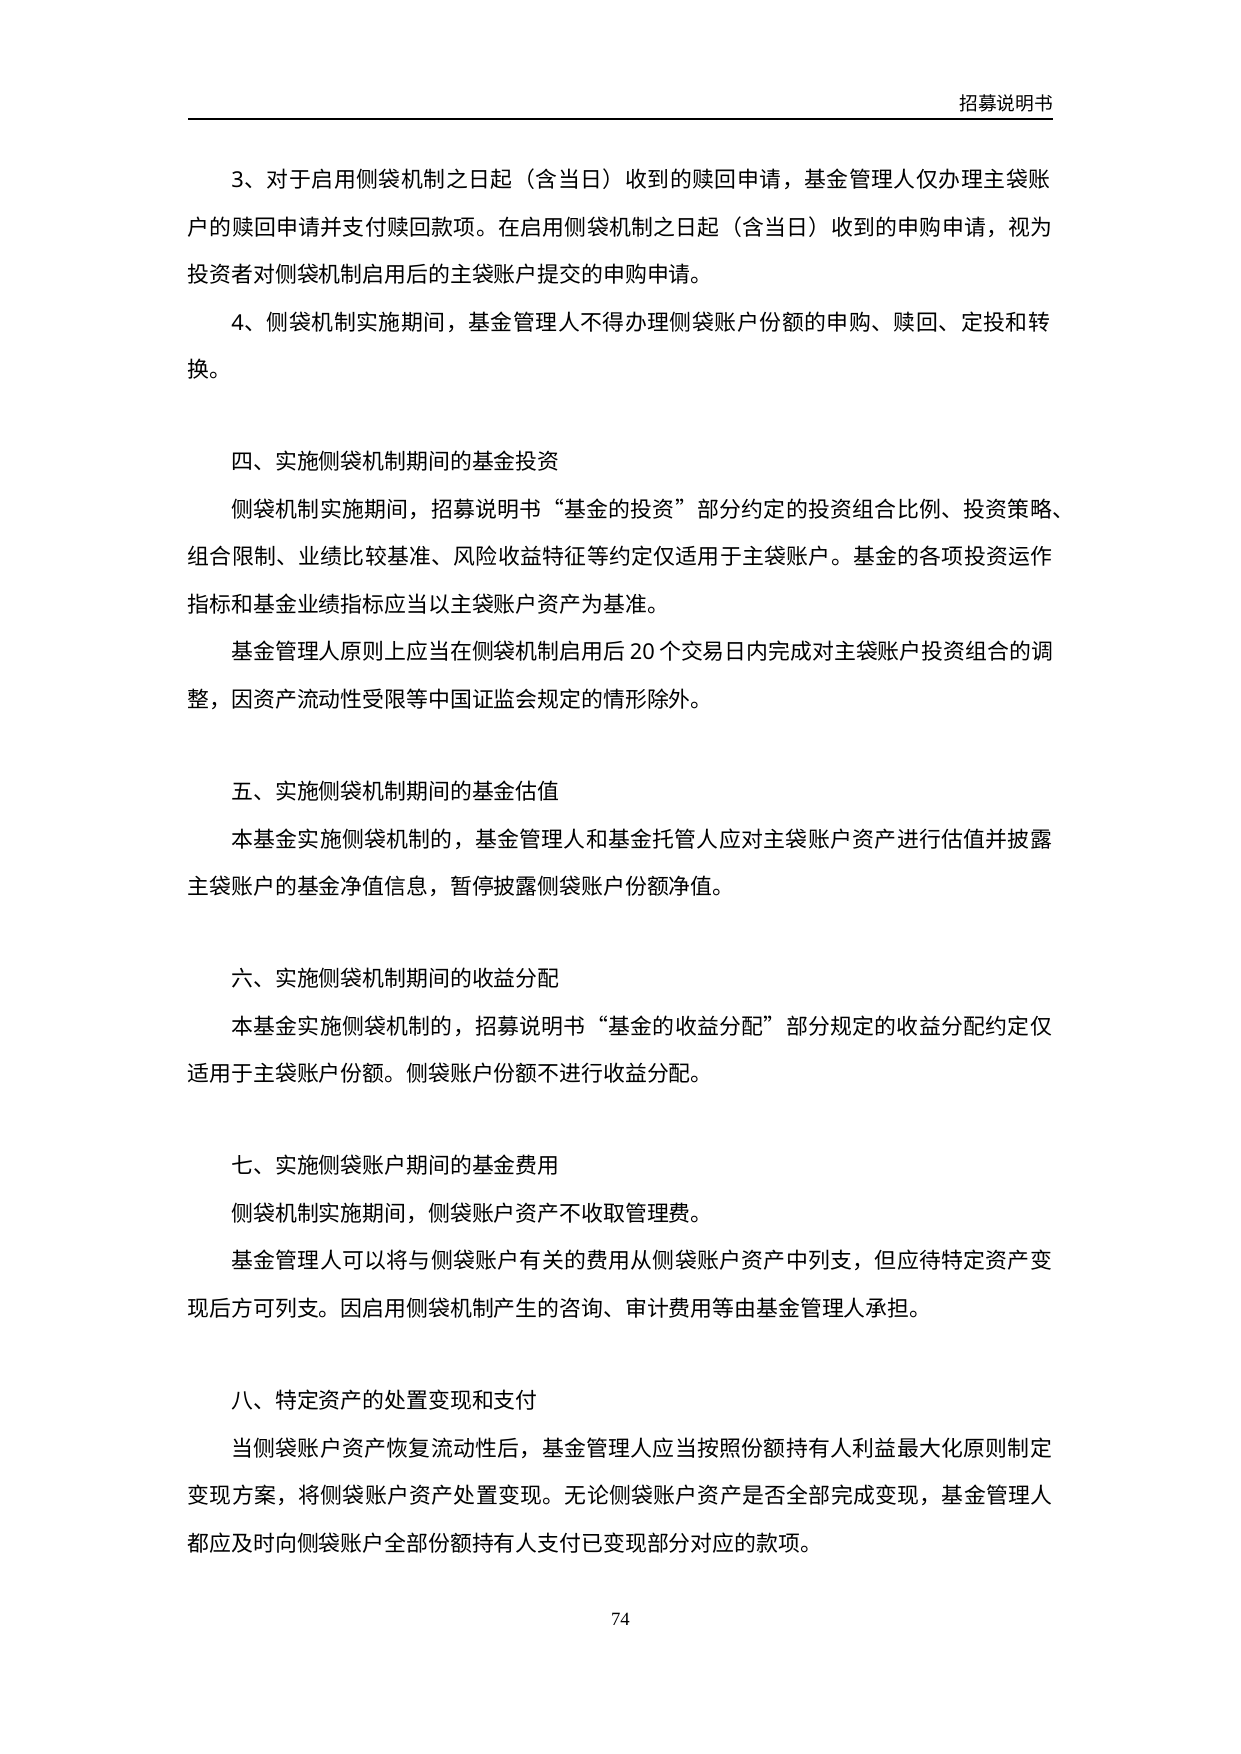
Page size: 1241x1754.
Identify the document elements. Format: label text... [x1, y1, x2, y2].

text 侧袋机制实施期间，招募说明书“基金的投资”部分约定的投资组合比例、投资策略、组合限制、业绩比较基准、风险收益特征等约定仅适用于主袋账户。基金的各项投资运作指标和基金业绩指标应当以主袋账户资产为基准。 [187, 492, 1053, 618]
text 本基金实施侧袋机制的，基金管理人和基金托管人应对主袋账户资产进行估值并披露主袋账户的基金净值信息，暂停披露侧袋账户份额净值。 [187, 822, 1053, 901]
text 六、实施侧袋机制期间的收益分配 [187, 961, 1053, 993]
text 五、实施侧袋机制期间的基金估值 [187, 774, 1053, 806]
text 3、对于启用侧袋机制之日起（含当日）收到的赎回申请，基金管理人仅办理主袋账户的赎回申请并支付赎回款项。在启用侧袋机制之日起（含当日）收到的申购申请，视为投资者对侧袋机制启用后的主袋账户提交的申购申请。 [187, 162, 1053, 289]
text 八、特定资产的处置变现和支付 [187, 1383, 1053, 1415]
text 基金管理人原则上应当在侧袋机制启用后20个交易日内完成对主袋账户投资组合的调整，因资产流动性受限等中国证监会规定的情形除外。 [187, 634, 1053, 714]
text 侧袋机制实施期间，侧袋账户资产不收取管理费。 [187, 1196, 1053, 1228]
text 基金管理人可以将与侧袋账户有关的费用从侧袋账户资产中列支，但应待特定资产变现后方可列支。因启用侧袋机制产生的咨询、审计费用等由基金管理人承担。 [187, 1243, 1053, 1323]
text 当侧袋账户资产恢复流动性后，基金管理人应当按照份额持有人利益最大化原则制定变现方案，将侧袋账户资产处置变现。无论侧袋账户资产是否全部完成变现，基金管理人都应及时向侧袋账户全部份额持有人支付已变现部分对应的款项。 [187, 1431, 1053, 1557]
text 4、侧袋机制实施期间，基金管理人不得办理侧袋账户份额的申购、赎回、定投和转换。 [187, 304, 1053, 384]
text 本基金实施侧袋机制的，招募说明书“基金的收益分配”部分规定的收益分配约定仅适用于主袋账户份额。侧袋账户份额不进行收益分配。 [187, 1009, 1053, 1088]
text 七、实施侧袋账户期间的基金费用 [187, 1148, 1053, 1180]
text 四、实施侧袋机制期间的基金投资 [187, 444, 1053, 476]
